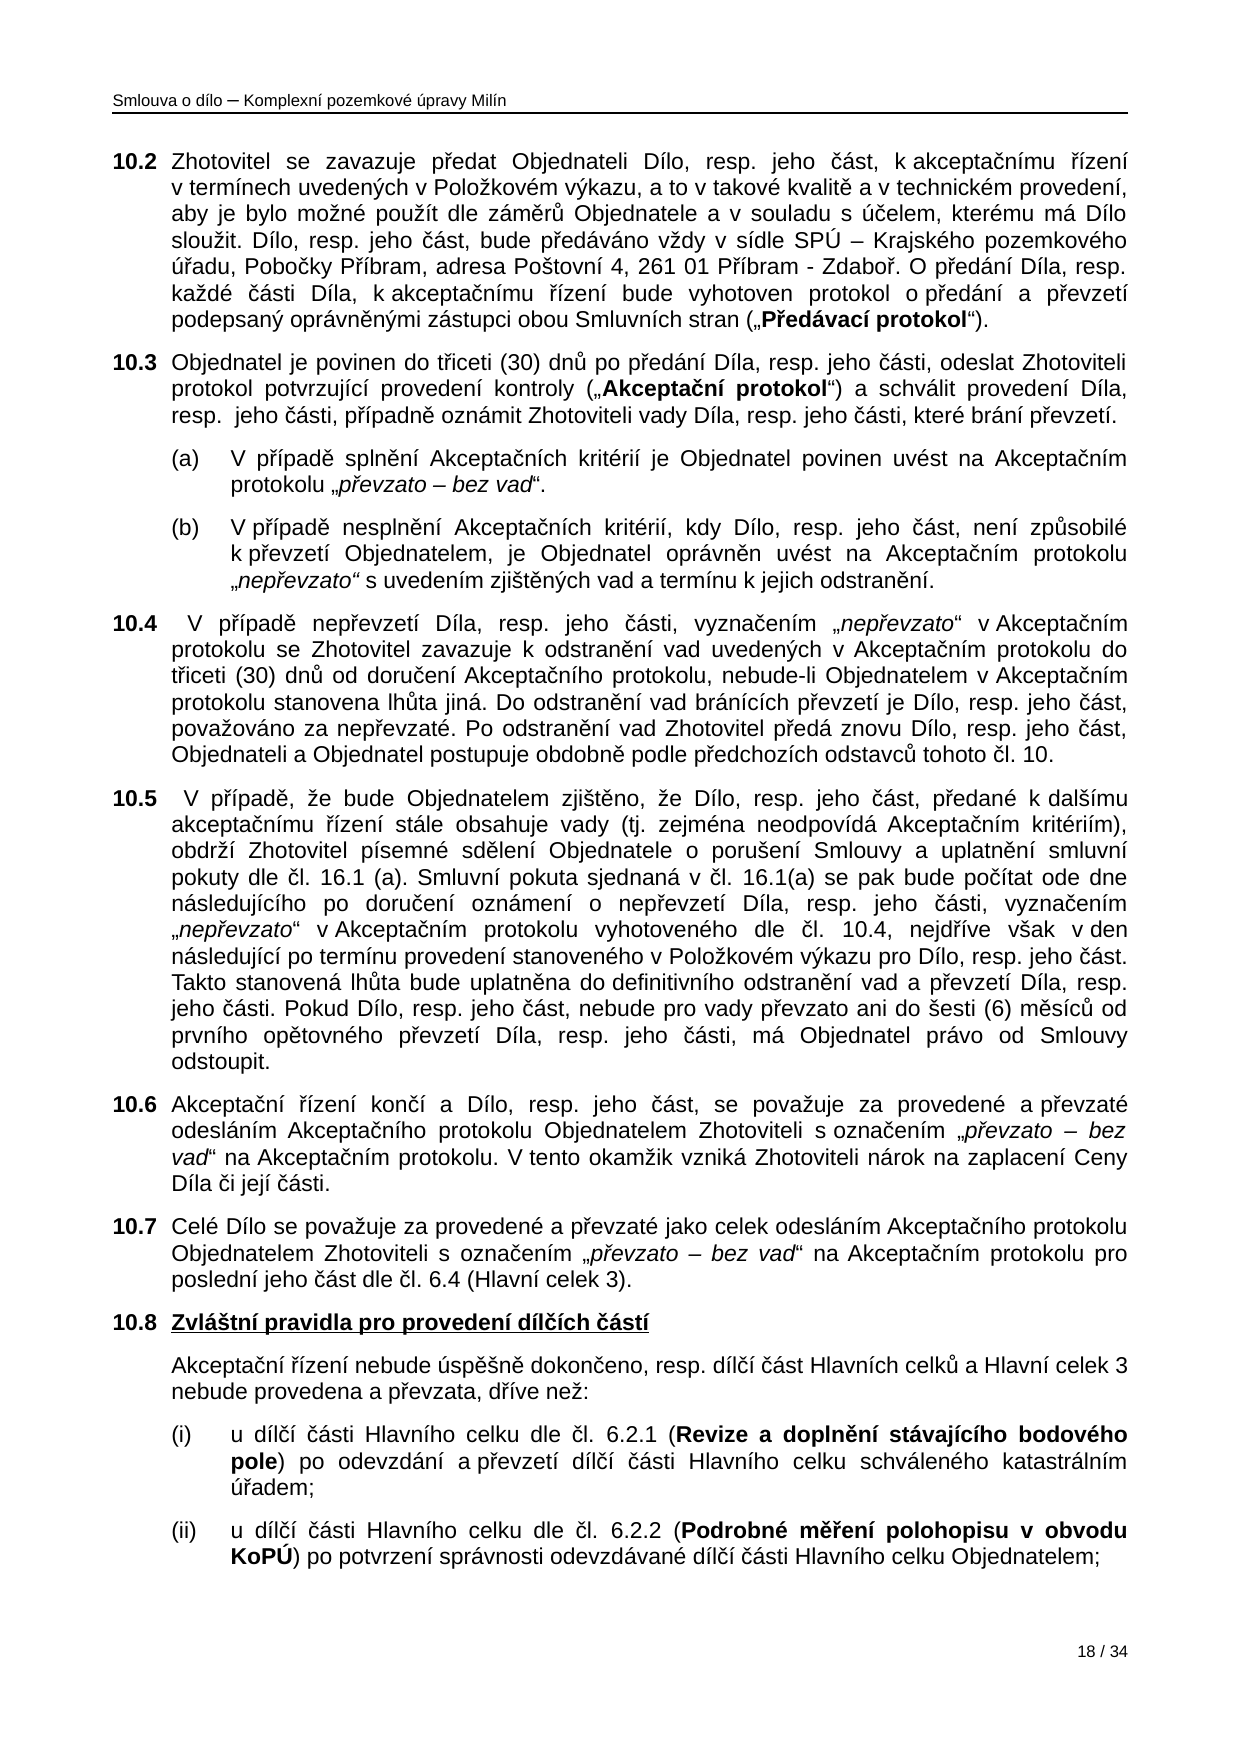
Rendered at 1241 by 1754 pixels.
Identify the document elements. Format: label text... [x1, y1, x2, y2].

text Celé Dílo se považuje za provedené a převzaté jako celek odesláním Akceptačního protokolu Objednatelem Zhotoviteli s označením „převzato – bez vad“ na Akceptačním protokolu pro poslední jeho část dle čl. 6.4 (Hlavní celek 3). [112, 1213, 1128, 1292]
list V případě nesplnění Akceptačních kritérií, kdy Dílo, resp. jeho část, není způsobilé k převzetí Objednatelem, je Objednatel oprávněn uvést na Akceptačním protokolu „nepřevzato“ s uvedením zjištěných vad a termínu k jejich odstranění. [171, 514, 1128, 593]
text V případě nepřevzetí Díla, resp. jeho části, vyznačením „nepřevzato“ v Akceptačním protokolu se Zhotovitel zavazuje k odstranění vad uvedených v Akceptačním protokolu do třiceti (30) dnů od doručení Akceptačního protokolu, nebude-li Objednatelem v Akceptačním protokolu stanovena lhůta jiná. Do odstranění vad bránících převzetí je Dílo, resp. jeho část, považováno za nepřevzaté. Po odstranění vad Zhotovitel předá znovu Dílo, resp. jeho část, Objednateli a Objednatel postupuje obdobně podle předchozích odstavců tohoto čl. 10. [112, 610, 1128, 768]
list u dílčí části Hlavního celku dle čl. 6.2.1 (Revize a doplnění stávajícího bodového pole) po odevzdání a převzetí dílčí části Hlavního celku schváleného katastrálním úřadem; [171, 1421, 1128, 1500]
text Objednatel je povinen do třiceti (30) dnů po předání Díla, resp. jeho části, odeslat Zhotoviteli protokol potvrzující provedení kontroly („Akceptační protokol“) a schválit provedení Díla, resp. jeho části, případně oznámit Zhotoviteli vady Díla, resp. jeho části, které brání převzetí. [112, 349, 1128, 428]
list u dílčí části Hlavního celku dle čl. 6.2.2 (Podrobné měření polohopisu v obvodu KoPÚ) po potvrzení správnosti odevzdávané dílčí části Hlavního celku Objednatelem; [171, 1517, 1128, 1570]
text Zhotovitel se zavazuje předat Objednateli Dílo, resp. jeho část, k akceptačnímu řízení v termínech uvedených v Položkovém výkazu, a to v takové kvalitě a v technickém provedení, aby je bylo možné použít dle záměrů Objednatele a v souladu s účelem, kterému má Dílo sloužit. Dílo, resp. jeho část, bude předáváno vždy v sídle SPÚ – Krajského pozemkového úřadu, Pobočky Příbram, adresa Poštovní 4, 261 01 Příbram - Zdaboř. O předání Díla, resp. každé části Díla, k akceptačnímu řízení bude vyhotoven protokol o předání a převzetí podepsaný oprávněnými zástupci obou Smluvních stran („Předávací protokol“). [112, 148, 1128, 332]
list Akceptační řízení nebude úspěšně dokončeno, resp. dílčí část Hlavních celků a Hlavní celek 3 nebude provedena a převzata, dříve než: [171, 1352, 1128, 1404]
text Akceptační řízení končí a Dílo, resp. jeho část, se považuje za provedené a převzaté odesláním Akceptačního protokolu Objednatelem Zhotoviteli s označením „převzato – bez vad“ na Akceptačním protokolu. V tento okamžik vzniká Zhotoviteli nárok na zaplacení Ceny Díla či její části. [112, 1091, 1128, 1196]
text Zvláštní pravidla pro provedení dílčích částí [112, 1309, 1128, 1335]
text V případě, že bude Objednatelem zjištěno, že Dílo, resp. jeho část, předané k dalšímu akceptačnímu řízení stále obsahuje vady (tj. zejména neodpovídá Akceptačním kritériím), obdrží Zhotovitel písemné sdělení Objednatele o porušení Smlouvy a uplatnění smluvní pokuty dle čl. 16.1 (a). Smluvní pokuta sjednaná v čl. 16.1(a) se pak bude počítat ode dne následujícího po doručení oznámení o nepřevzetí Díla, resp. jeho části, vyznačením „nepřevzato“ v Akceptačním protokolu vyhotoveného dle čl. 10.4, nejdříve však v den následující po termínu provedení stanoveného v Položkovém výkazu pro Dílo, resp. jeho část. Takto stanovená lhůta bude uplatněna do definitivního odstranění vad a převzetí Díla, resp. jeho části. Pokud Dílo, resp. jeho část, nebude pro vady převzato ani do šesti (6) měsíců od prvního opětovného převzetí Díla, resp. jeho části, má Objednatel právo od Smlouvy odstoupit. [112, 784, 1128, 1074]
list V případě splnění Akceptačních kritérií je Objednatel povinen uvést na Akceptačním protokolu „převzato – bez vad“. [171, 444, 1128, 497]
